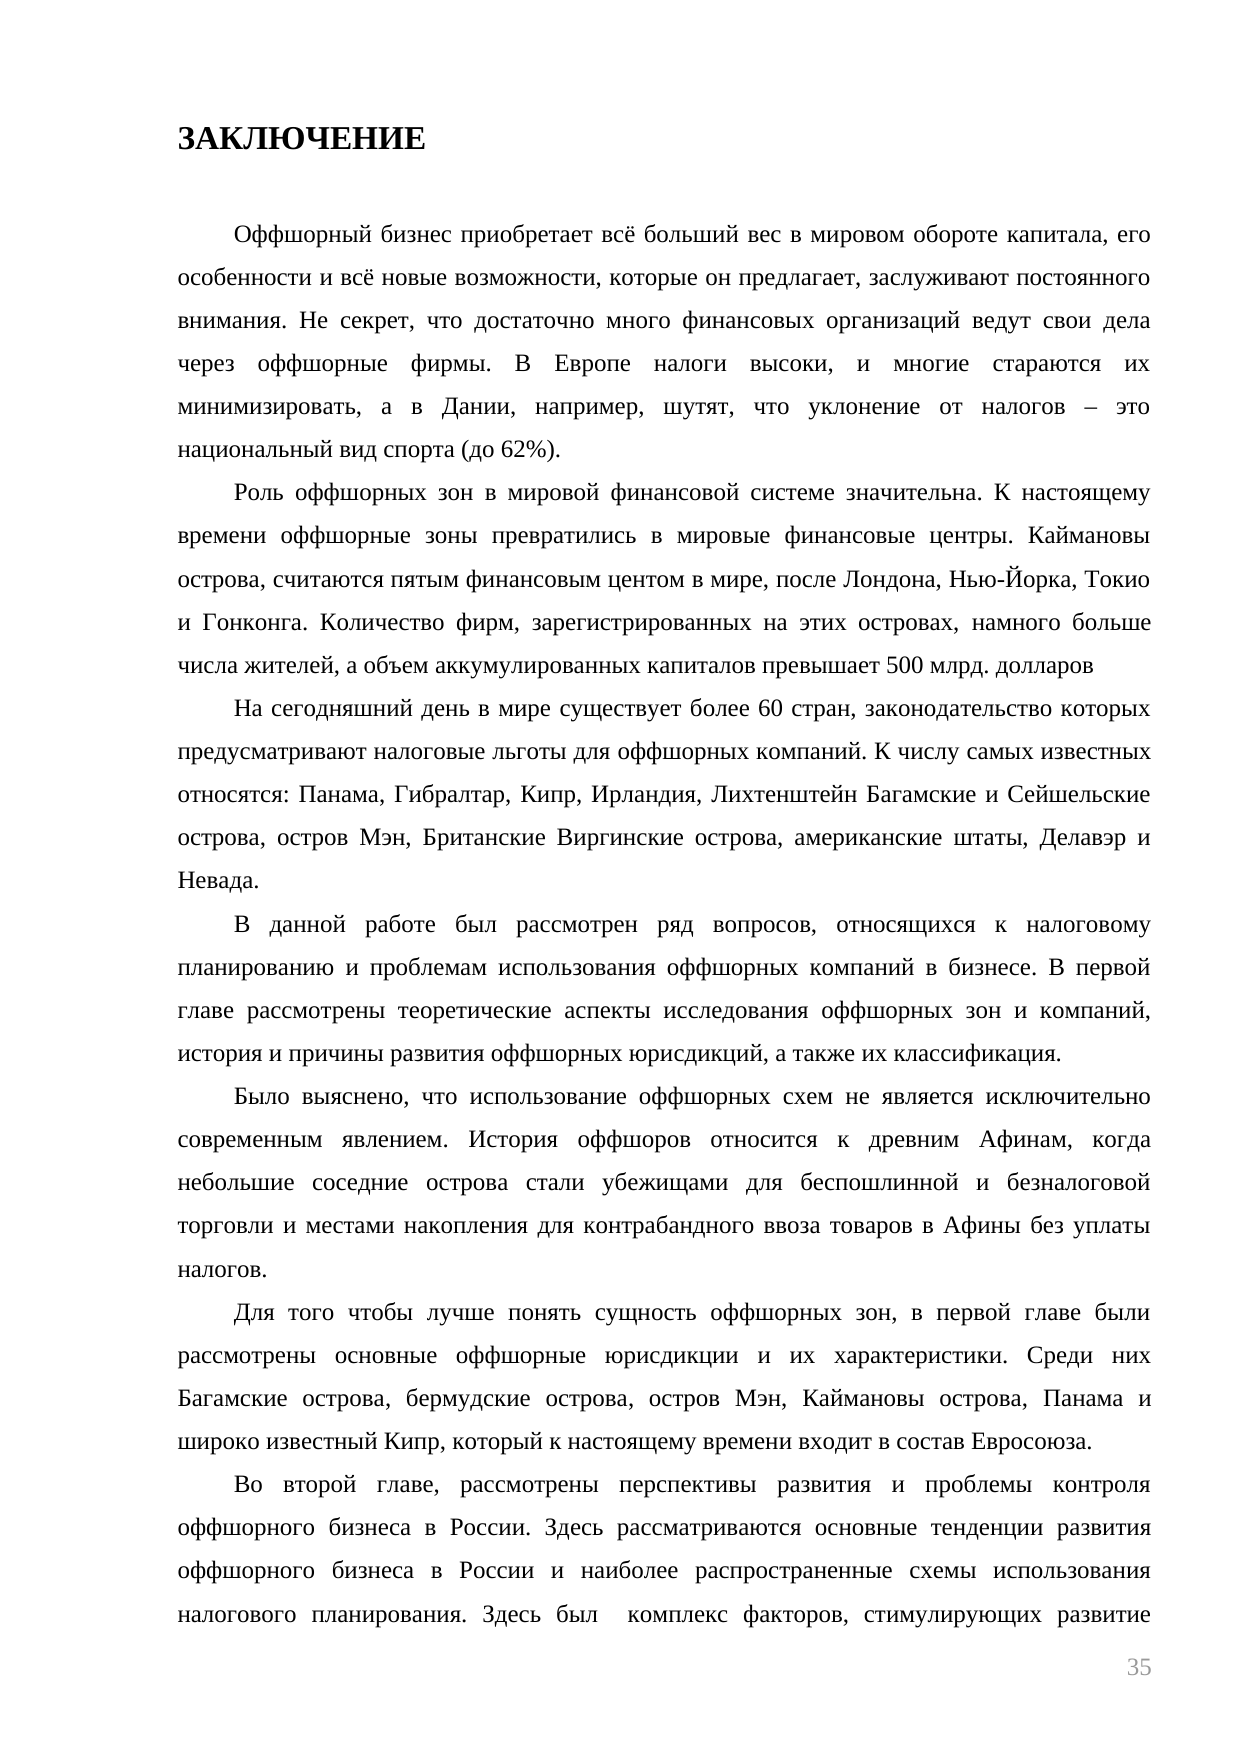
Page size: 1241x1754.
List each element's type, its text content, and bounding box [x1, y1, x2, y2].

text Оффшорный бизнес приобретает всё больший вес в мировом обороте капитала, его особенности и всё новые возможности, которые он предлагает, заслуживают постоянного внимания. Не секрет, что достаточно много финансовых организаций ведут свои дела через оффшорные фирмы. В Европе налоги высоки, и многие стараются их минимизировать, а в Дании, например, шутят, что уклонение от налогов – это национальный вид спорта (до 62%). [177, 219, 1152, 463]
text На сегодняшний день в мире существует более 60 стран, законодательство которых предусматривают налоговые льготы для оффшорных компаний. К числу самых известных относятся: Панама, Гибралтар, Кипр, Ирландия, Лихтенштейн Багамские и Сейшельские острова, остров Мэн, Британские Виргинские острова, американские штаты, Делавэр и Невада. [177, 693, 1152, 894]
text ЗАКЛЮЧЕНИЕ [177, 118, 1152, 156]
text Для того чтобы лучше понять сущность оффшорных зон, в первой главе были рассмотрены основные оффшорные юрисдикции и их характеристики. Среди них Багамские острова, бермудские острова, остров Мэн, Каймановы острова, Панама и широко известный Кипр, который к настоящему времени входит в состав Евросоюза. [177, 1297, 1152, 1455]
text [177, 1469, 1152, 1627]
text Было выяснено, что использование оффшорных схем не является исключительно современным явлением. История оффшоров относится к древним Афинам, когда небольшие соседние острова стали убежищами для беспошлинной и безналоговой торговли и местами накопления для контрабандного ввоза товаров в Афины без уплаты налогов. [177, 1081, 1152, 1282]
text Роль оффшорных зон в мировой финансовой системе значительна. К настоящему времени оффшорные зоны превратились в мировые финансовые центры. Каймановы острова, считаются пятым финансовым центом в мире, после Лондона, Нью-Йорка, Токио и Гонконга. Количество фирм, зарегистрированных на этих островах, намного больше числа жителей, а объем аккумулированных капиталов превышает 500 млрд. долларов [177, 477, 1152, 679]
text В данной работе был рассмотрен ряд вопросов, относящихся к налоговому планированию и проблемам использования оффшорных компаний в бизнесе. В первой главе рассмотрены теоретические аспекты исследования оффшорных зон и компаний, история и причины развития оффшорных юрисдикций, а также их классификация. [177, 909, 1152, 1067]
